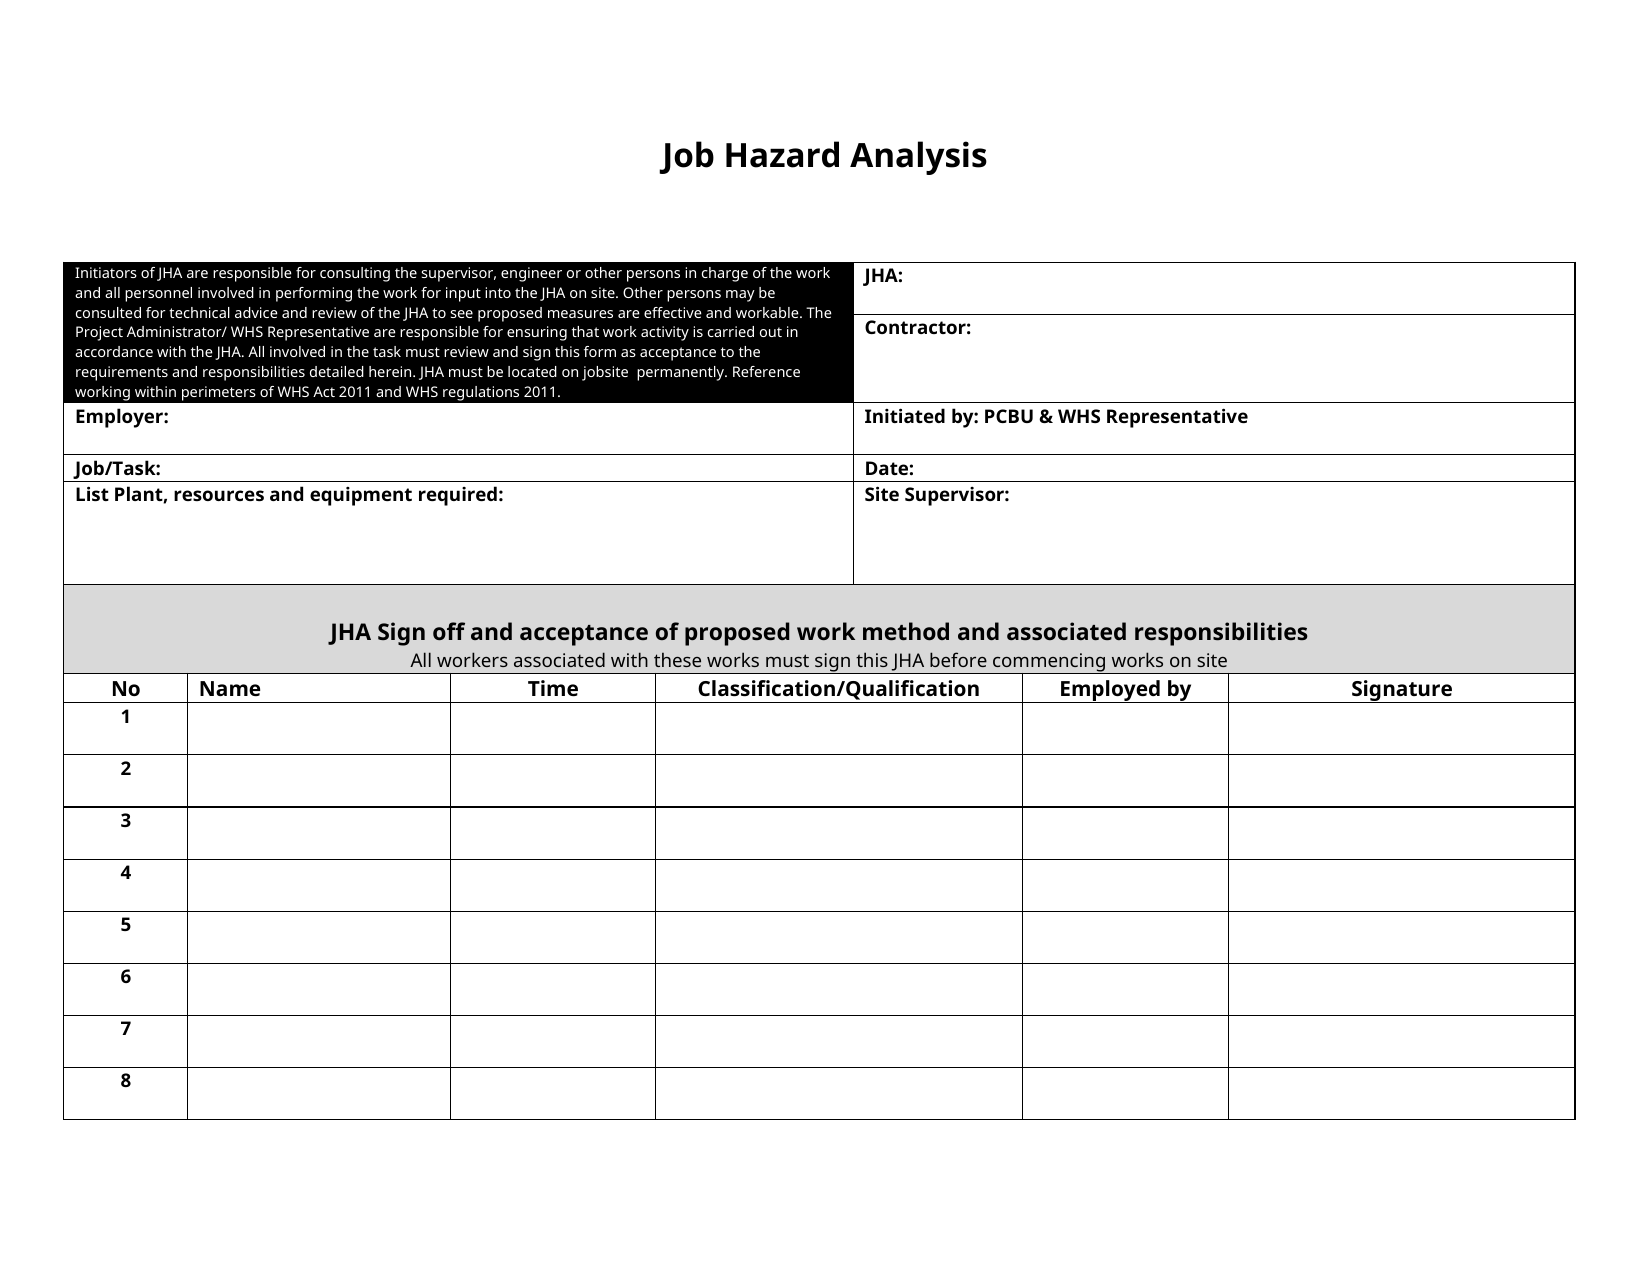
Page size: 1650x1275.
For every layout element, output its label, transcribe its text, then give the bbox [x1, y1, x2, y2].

table_cell [188, 1016, 450, 1067]
table_cell [1229, 703, 1574, 754]
table_cell [1023, 1068, 1228, 1119]
table_cell Employer: [64, 403, 853, 454]
table_cell [656, 808, 1022, 858]
table_cell [451, 1068, 655, 1119]
table_cell 5 [64, 912, 187, 963]
table_cell [188, 755, 450, 806]
table_cell 8 [64, 1068, 187, 1119]
table_cell [188, 964, 450, 1015]
table_cell [451, 755, 655, 806]
table_cell Signature [1229, 674, 1574, 702]
table_cell [656, 755, 1022, 806]
table_cell [1023, 703, 1228, 754]
table_cell [1229, 808, 1574, 858]
table_cell [1023, 860, 1228, 911]
table_cell [1229, 912, 1574, 963]
table_cell 4 [64, 860, 187, 911]
table_cell Time [451, 674, 655, 702]
table_cell [188, 912, 450, 963]
table_cell [451, 808, 655, 858]
table_cell [1229, 860, 1574, 911]
table_cell [451, 860, 655, 911]
table_cell [451, 1016, 655, 1067]
table_cell [1023, 912, 1228, 963]
table_cell [1023, 964, 1228, 1015]
table_cell Name [188, 674, 450, 702]
table_cell [1023, 1016, 1228, 1067]
table_cell 2 [64, 755, 187, 806]
table_cell [451, 912, 655, 963]
table_cell List Plant, resources and equipment required: [64, 482, 853, 584]
table_cell [656, 860, 1022, 911]
table_cell Initiated by: PCBU & WHS Representative [854, 403, 1574, 454]
table_cell [188, 808, 450, 858]
table_cell [451, 703, 655, 754]
table_cell Site Supervisor: [854, 482, 1574, 584]
table_cell Job/Task: [64, 455, 853, 481]
table_cell [1229, 755, 1574, 806]
table_cell [1229, 1068, 1574, 1119]
table_cell [1023, 755, 1228, 806]
table_cell [188, 860, 450, 911]
table_header JHA: [854, 263, 1574, 314]
table_cell Contractor: [854, 315, 1574, 402]
table_cell [656, 703, 1022, 754]
table_cell [656, 964, 1022, 1015]
table_cell [1229, 964, 1574, 1015]
table_cell 7 [64, 1016, 187, 1067]
table_header Initiators of JHA are responsible for consulting the supervisor, engineer or other persons in charge of the work and all personnel involved in performing the work for input into the JHA on site. Other persons may be consulted for technical advice and review of the JHA to see proposed measures are effective and workable. The Project Administrator/ WHS Representative are responsible for ensuring that work activity is carried out in accordance with the JHA. All involved in the task must review and sign this form as acceptance to the requirements and responsibilities detailed herein. JHA must be located on jobsite permanently. Reference working within perimeters of WHS Act 2011 and WHS regulations 2011. [64, 263, 853, 402]
table_cell 1 [64, 703, 187, 754]
table_cell Employed by [1023, 674, 1228, 702]
table_cell JHA Sign off and acceptance of proposed work method and associated responsibilities All workers associated with these works must sign this JHA before commencing works on site [64, 585, 1574, 673]
table_cell No [64, 674, 187, 702]
text Job Hazard Analysis [75, 132, 1575, 177]
table_cell [188, 1068, 450, 1119]
table_cell 3 [64, 808, 187, 858]
table_cell [188, 703, 450, 754]
table_cell [656, 912, 1022, 963]
table_cell [656, 1068, 1022, 1119]
table_cell Classification/Qualification [656, 674, 1022, 702]
table_cell [1229, 1016, 1574, 1067]
table_cell [451, 964, 655, 1015]
table_cell [656, 1016, 1022, 1067]
table_cell 6 [64, 964, 187, 1015]
table_cell Date: [854, 455, 1574, 481]
table_cell [1023, 808, 1228, 858]
